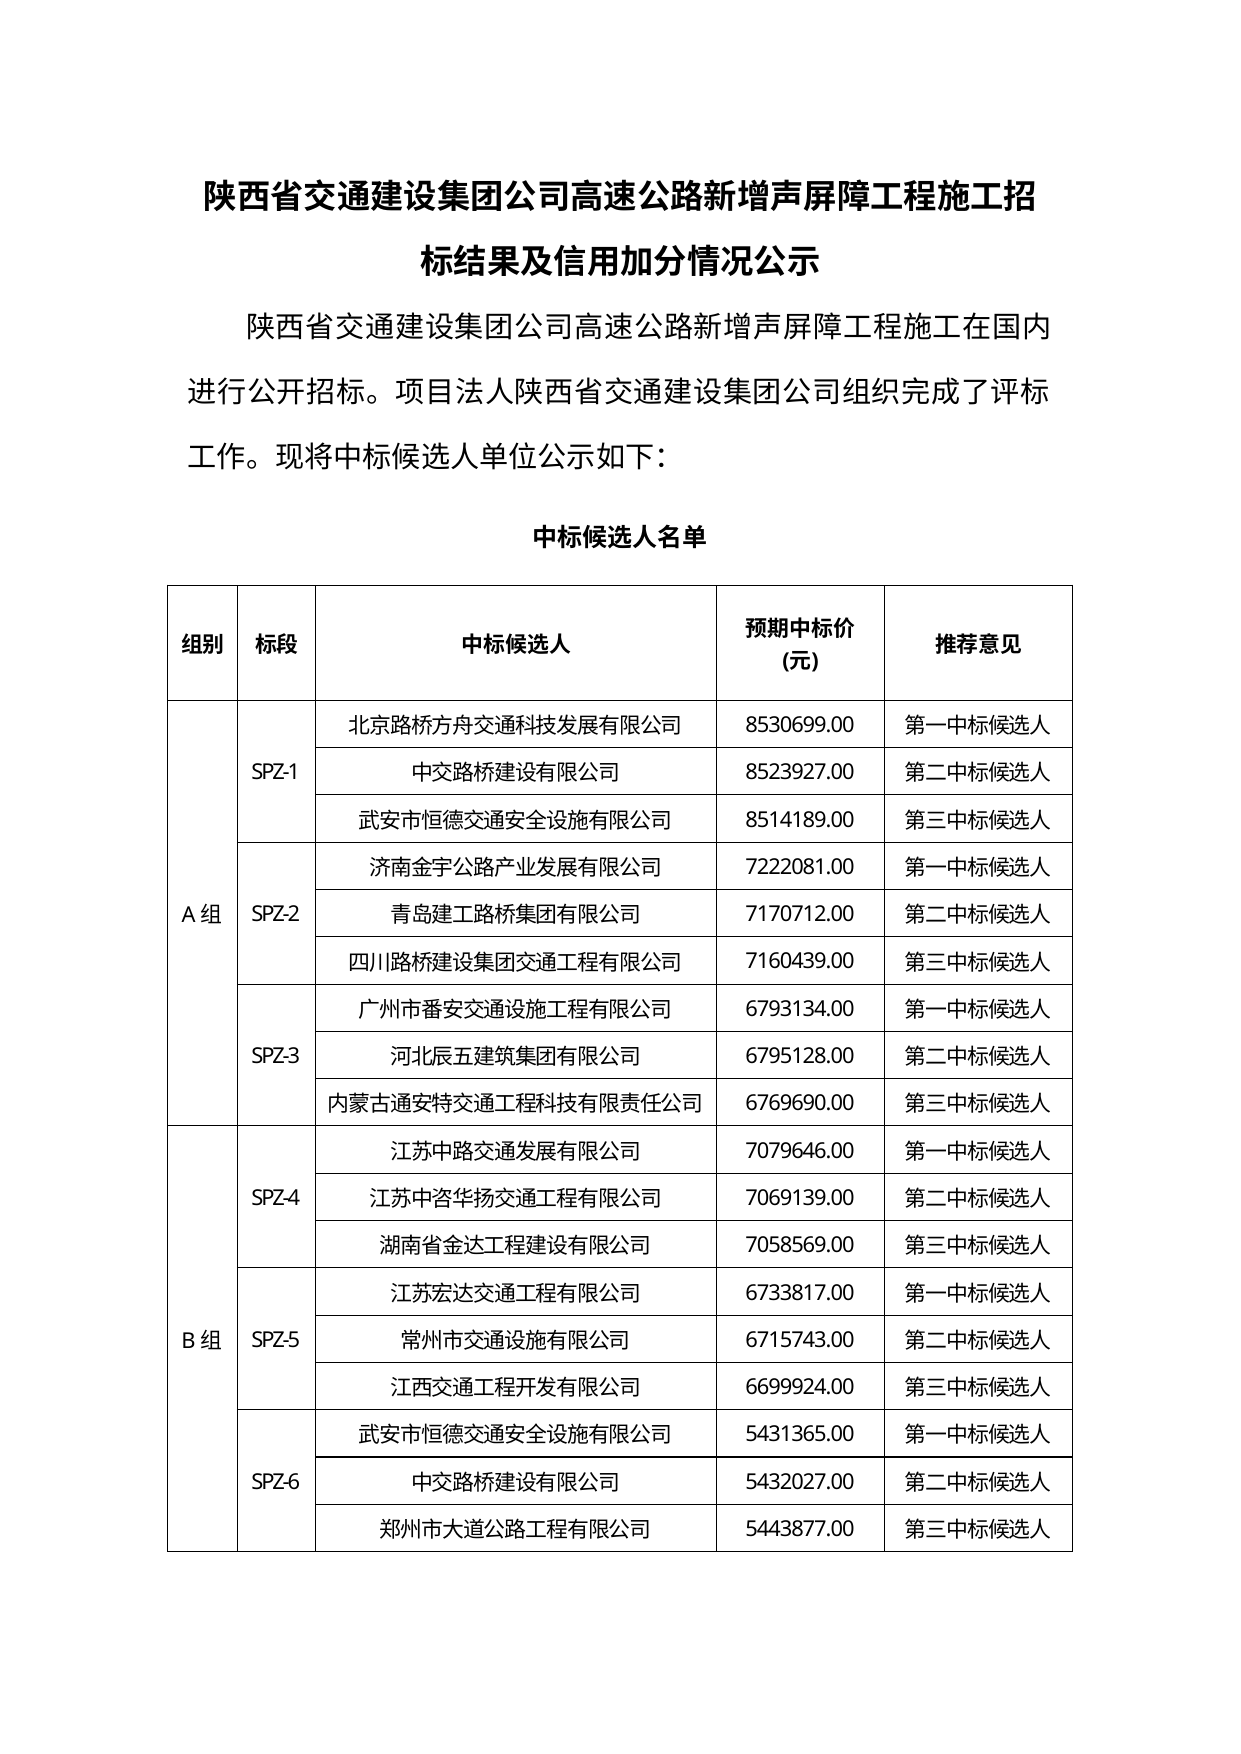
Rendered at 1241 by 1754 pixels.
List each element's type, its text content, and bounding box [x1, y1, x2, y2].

table_cell SPZ-5 [238, 1268, 315, 1409]
table_cell 第三中标候选人 [885, 1505, 1072, 1551]
table_cell 中交路桥建设有限公司 [316, 1458, 716, 1504]
table_cell 江西交通工程开发有限公司 [316, 1363, 716, 1409]
table_cell 北京路桥方舟交通科技发展有限公司 [316, 701, 716, 747]
table_cell 6795128.00 [717, 1032, 884, 1078]
table_cell 江苏中咨华扬交通工程有限公司 [316, 1174, 716, 1220]
table_cell 河北辰五建筑集团有限公司 [316, 1032, 716, 1078]
table_cell 第二中标候选人 [885, 890, 1072, 936]
table_cell 6769690.00 [717, 1079, 884, 1125]
table_cell SPZ-1 [238, 701, 315, 842]
table_cell 7160439.00 [717, 937, 884, 983]
table_cell 第一中标候选人 [885, 985, 1072, 1031]
table_header 组别 [168, 586, 237, 700]
table_cell 第三中标候选人 [885, 1079, 1072, 1125]
table_cell 武安市恒德交通安全设施有限公司 [316, 795, 716, 842]
table_cell 第二中标候选人 [885, 1458, 1072, 1504]
table_cell 8514189.00 [717, 795, 884, 842]
table_cell 江苏中路交通发展有限公司 [316, 1126, 716, 1173]
table_cell B组 [168, 1126, 237, 1551]
table_cell 6715743.00 [717, 1316, 884, 1362]
table_cell 5432027.00 [717, 1458, 884, 1504]
table_cell 济南金宇公路产业发展有限公司 [316, 843, 716, 889]
table_cell 广州市番安交通设施工程有限公司 [316, 985, 716, 1031]
table_cell 6793134.00 [717, 985, 884, 1031]
table_cell 8523927.00 [717, 748, 884, 794]
table_cell 第二中标候选人 [885, 748, 1072, 794]
table_cell SPZ-3 [238, 985, 315, 1125]
table_cell 四川路桥建设集团交通工程有限公司 [316, 937, 716, 983]
table_cell A组 [168, 701, 237, 1125]
table_cell SPZ-6 [238, 1410, 315, 1551]
table_cell 7222081.00 [717, 843, 884, 889]
table_cell 郑州市大道公路工程有限公司 [316, 1505, 716, 1551]
text 陕西省交通建设集团公司高速公路新增声屏障工程施工在国内进行公开招标。项目法人陕西省交通建设集团公司组织完成了评标工作。现将中标候选人单位公示如下： [187, 292, 1053, 487]
table_cell 7170712.00 [717, 890, 884, 936]
table_cell 第三中标候选人 [885, 937, 1072, 983]
table_cell 7079646.00 [717, 1126, 884, 1173]
table_cell SPZ-4 [238, 1126, 315, 1267]
table_cell 5443877.00 [717, 1505, 884, 1551]
table_cell 第二中标候选人 [885, 1032, 1072, 1078]
table_cell 湖南省金达工程建设有限公司 [316, 1221, 716, 1267]
table_cell 7058569.00 [717, 1221, 884, 1267]
table_cell 第二中标候选人 [885, 1316, 1072, 1362]
table_cell 常州市交通设施有限公司 [316, 1316, 716, 1362]
text 陕西省交通建设集团公司高速公路新增声屏障工程施工招标结果及信用加分情况公示 [187, 162, 1053, 292]
text 中标候选人名单 [187, 503, 1053, 568]
table_header 推荐意见 [885, 586, 1072, 700]
table_header 中标候选人 [316, 586, 716, 700]
table_header 标段 [238, 586, 315, 700]
table_cell 7069139.00 [717, 1174, 884, 1220]
table_cell 第一中标候选人 [885, 701, 1072, 747]
table_cell 6733817.00 [717, 1268, 884, 1314]
table_cell 中交路桥建设有限公司 [316, 748, 716, 794]
table_cell 江苏宏达交通工程有限公司 [316, 1268, 716, 1314]
table_cell 第一中标候选人 [885, 1268, 1072, 1314]
table_cell 第三中标候选人 [885, 1221, 1072, 1267]
table_cell 青岛建工路桥集团有限公司 [316, 890, 716, 936]
table_cell 内蒙古通安特交通工程科技有限责任公司 [316, 1079, 716, 1125]
table_cell 武安市恒德交通安全设施有限公司 [316, 1410, 716, 1456]
table_cell 第三中标候选人 [885, 1363, 1072, 1409]
table_header 预期中标价(元) [717, 586, 884, 700]
table_cell 8530699.00 [717, 701, 884, 747]
table_cell 5431365.00 [717, 1410, 884, 1456]
table_cell 6699924.00 [717, 1363, 884, 1409]
table_cell 第一中标候选人 [885, 843, 1072, 889]
table_cell 第一中标候选人 [885, 1410, 1072, 1456]
table_cell 第二中标候选人 [885, 1174, 1072, 1220]
table_cell 第三中标候选人 [885, 795, 1072, 842]
table_cell SPZ-2 [238, 843, 315, 983]
table_cell 第一中标候选人 [885, 1126, 1072, 1173]
